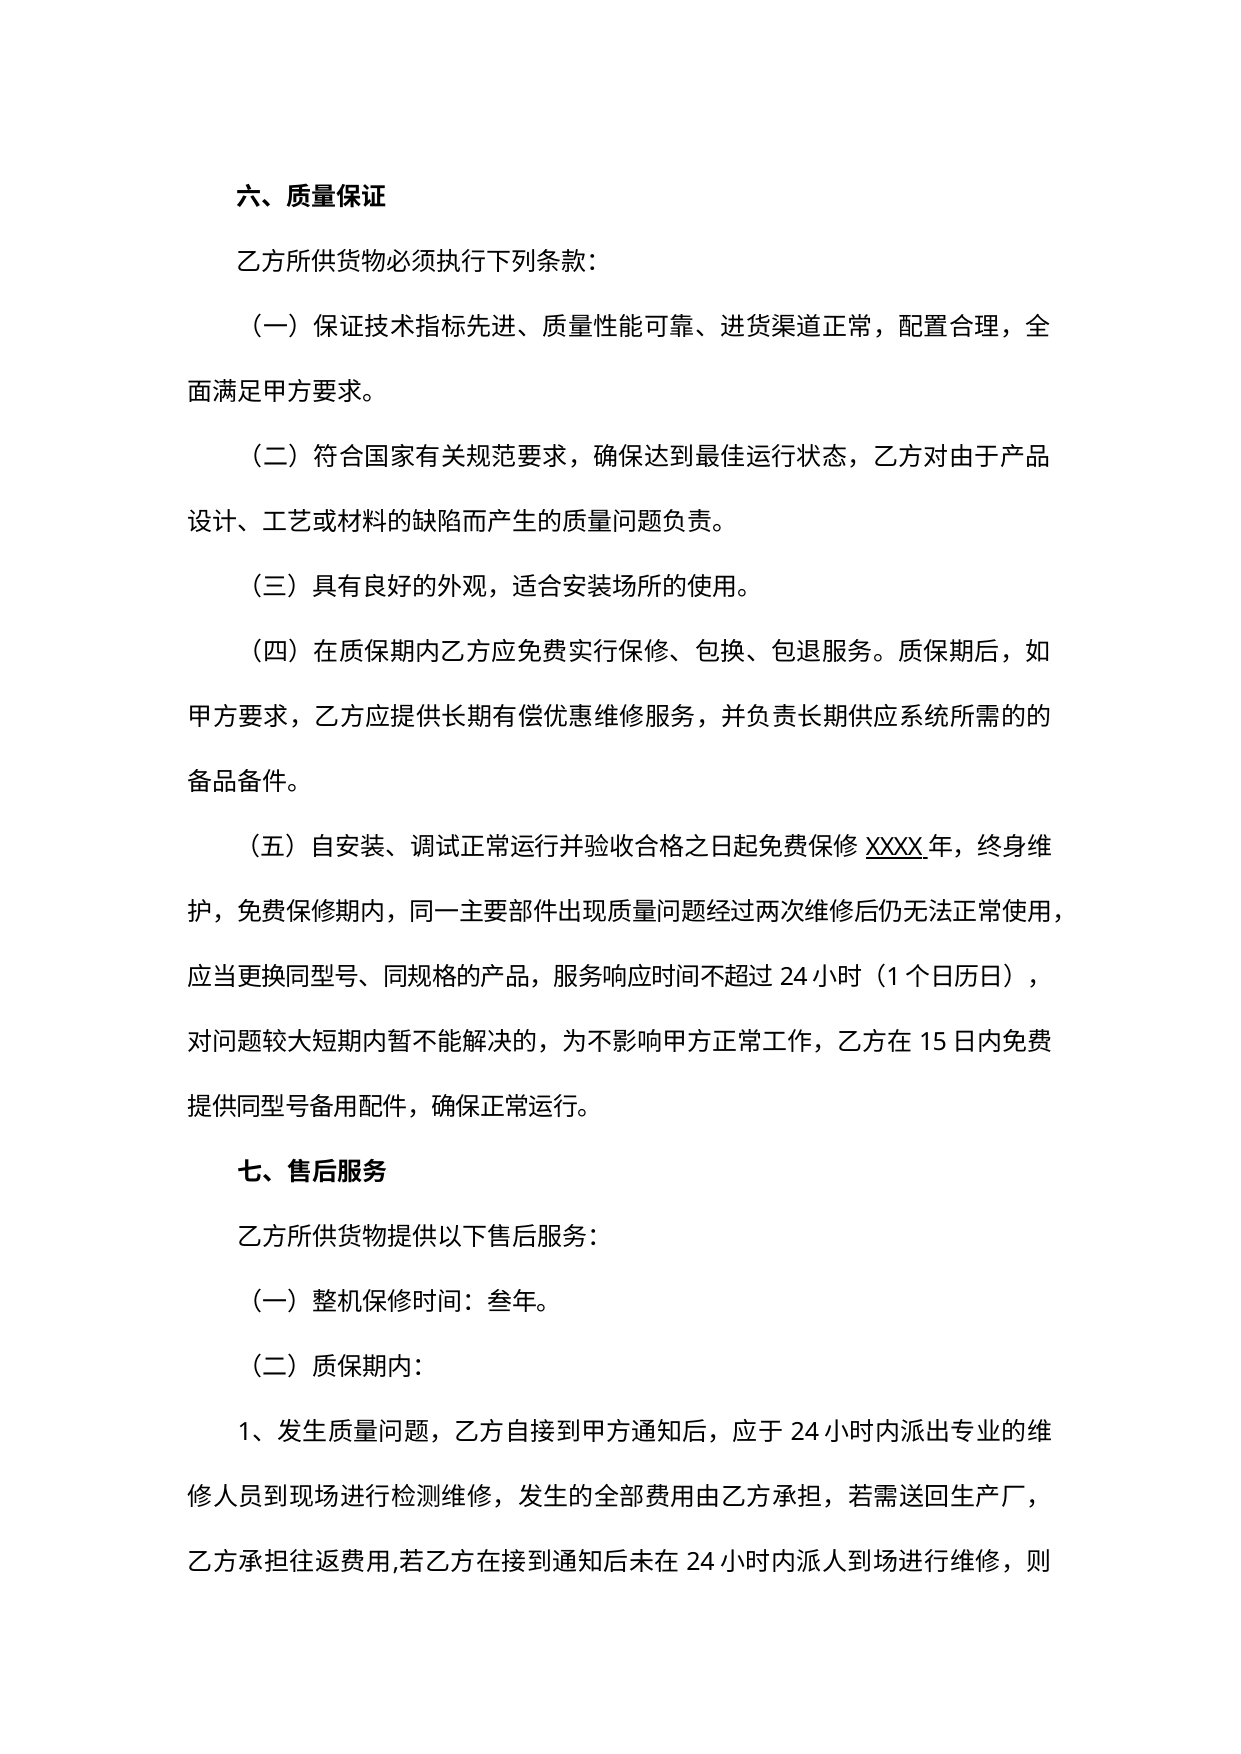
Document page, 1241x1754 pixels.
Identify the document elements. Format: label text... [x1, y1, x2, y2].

text （三）具有良好的外观，适合安装场所的使用。 [187, 552, 1053, 617]
text （二）符合国家有关规范要求，确保达到最佳运行状态，乙方对由于产品设计、工艺或材料的缺陷而产生的质量问题负责。 [187, 422, 1053, 552]
text （二）质保期内： [187, 1332, 1053, 1397]
text （五）自安装、调试正常运行并验收合格之日起免费保修XXXX年，终身维护，免费保修期内，同一主要部件出现质量问题经过两次维修后仍无法正常使用，应当更换同型号、同规格的产品，服务响应时间不超过24小时（1个日历日），对问题较大短期内暂不能解决的，为不影响甲方正常工作，乙方在15日内免费提供同型号备用配件，确保正常运行。 [187, 812, 1053, 1137]
text 乙方所供货物必须执行下列条款： [187, 227, 1053, 292]
text 六、质量保证 [187, 162, 1053, 227]
text （一）整机保修时间：叁年。 [187, 1267, 1053, 1332]
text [187, 1397, 1053, 1592]
text （一）保证技术指标先进、质量性能可靠、进货渠道正常，配置合理，全面满足甲方要求。 [187, 292, 1053, 422]
text 乙方所供货物提供以下售后服务： [187, 1202, 1053, 1267]
text （四）在质保期内乙方应免费实行保修、包换、包退服务。质保期后，如甲方要求，乙方应提供长期有偿优惠维修服务，并负责长期供应系统所需的的备品备件。 [187, 617, 1053, 812]
text 七、售后服务 [187, 1137, 1053, 1202]
